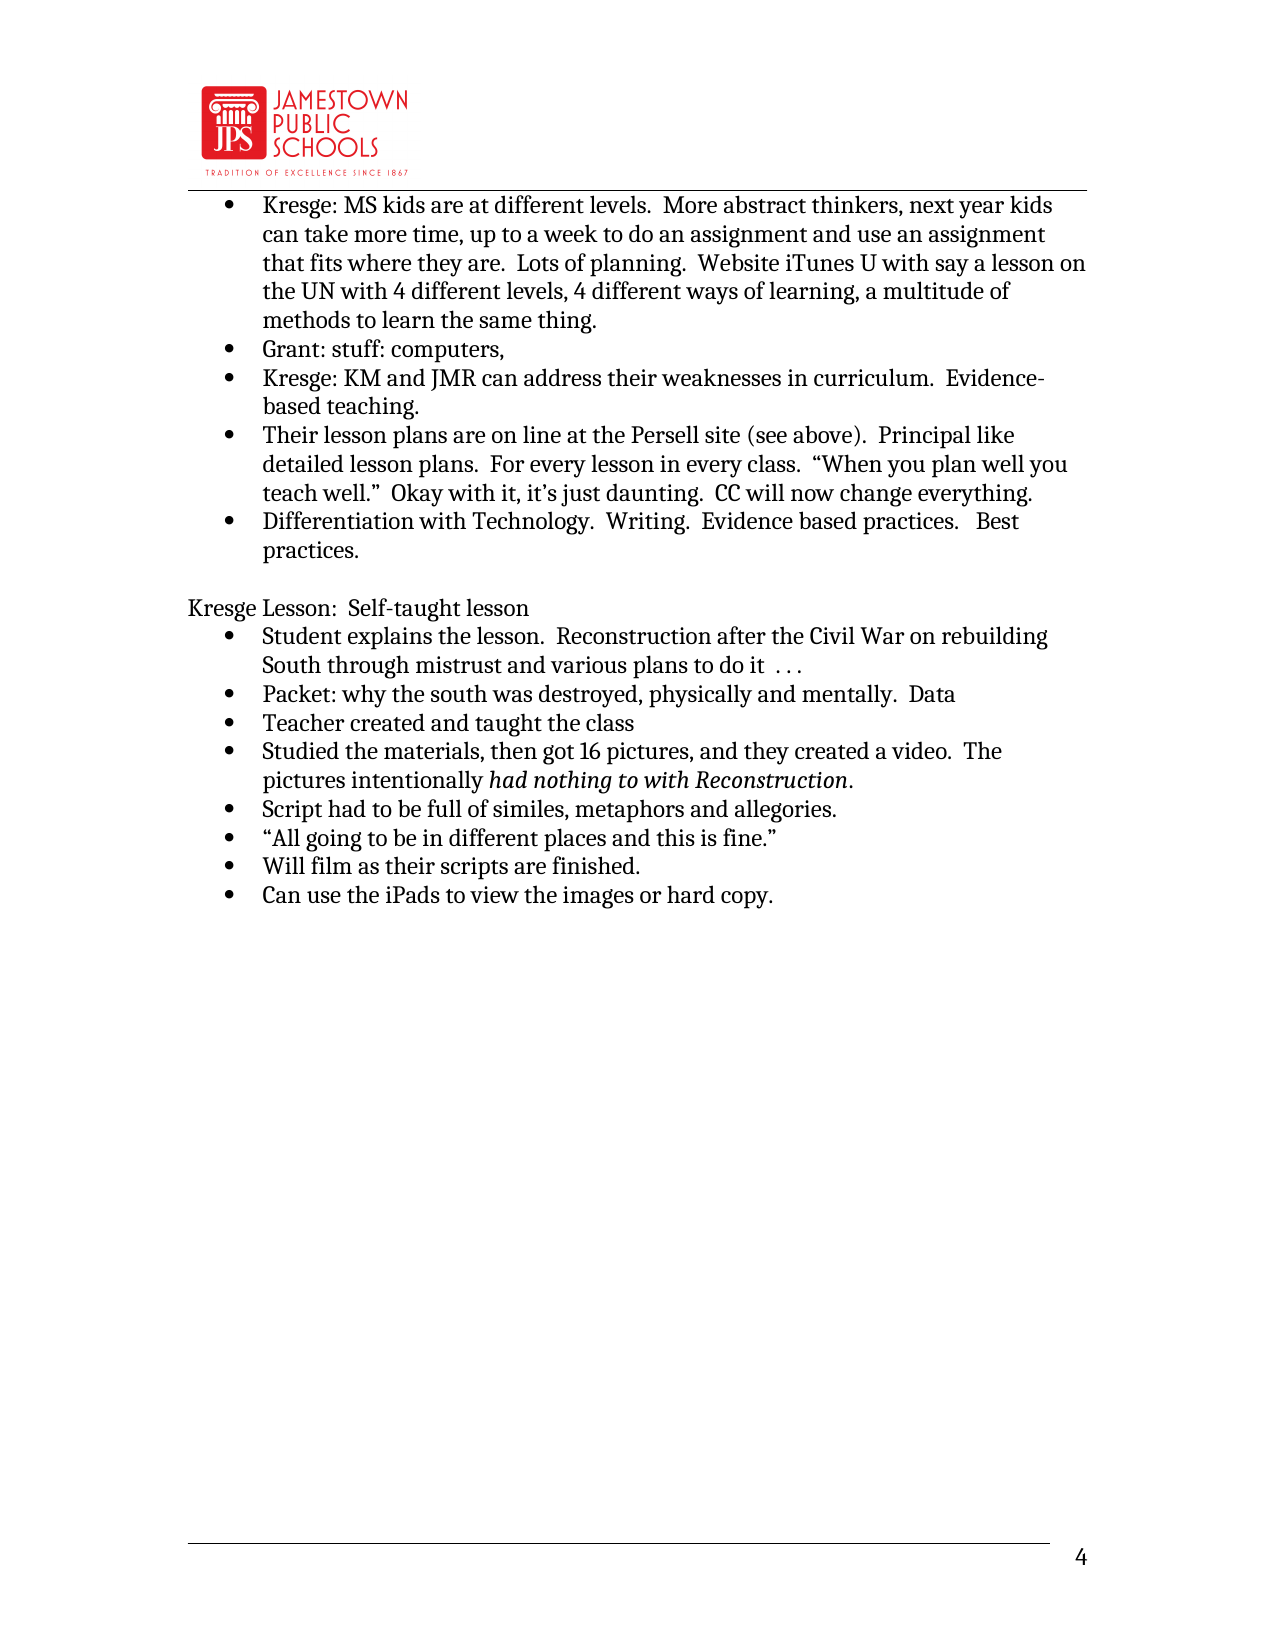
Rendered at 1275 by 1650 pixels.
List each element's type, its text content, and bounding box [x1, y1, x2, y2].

list Differentiation with Technology. Writing. Evidence based practices. Best practices. [225, 507, 1087, 565]
list Teacher created and taught the class [225, 708, 1087, 737]
list “All going to be in different places and this is fine.” [225, 823, 1087, 852]
list Studied the materials, then got 16 pictures, and they created a video. The pictures intentionally had nothing to with Reconstruction. [225, 737, 1087, 795]
list Packet: why the south was destroyed, physically and mentally. Data [225, 680, 1087, 708]
list Student explains the lesson. Reconstruction after the Civil War on rebuilding South through mistrust and various plans to do it . . . [225, 622, 1087, 680]
list Kresge: KM and JMR can address their weaknesses in curriculum. Evidence-based teaching. [225, 363, 1087, 421]
list Can use the iPads to view the images or hard copy. [225, 881, 1087, 910]
list Their lesson plans are on line at the Persell site (see above). Principal like detailed lesson plans. For every lesson in every class. “When you plan well you teach well.” Okay with it, it’s just daunting. CC will now change everything. [225, 421, 1087, 507]
text Kresge Lesson: Self-taught lesson [187, 593, 1087, 622]
list Will film as their scripts are finished. [225, 852, 1087, 881]
list Script had to be full of similes, metaphors and allegories. [225, 795, 1087, 823]
picture [187, 75, 422, 188]
list Kresge: MS kids are at different levels. More abstract thinkers, next year kids can take more time, up to a week to do an assignment and use an assignment that fits where they are. Lots of planning. Website iTunes U with say a lesson on the UN with 4 different levels, 4 different ways of learning, a multitude of methods to learn the same thing. [225, 191, 1087, 335]
list Grant: stuff: computers, [225, 335, 1087, 363]
